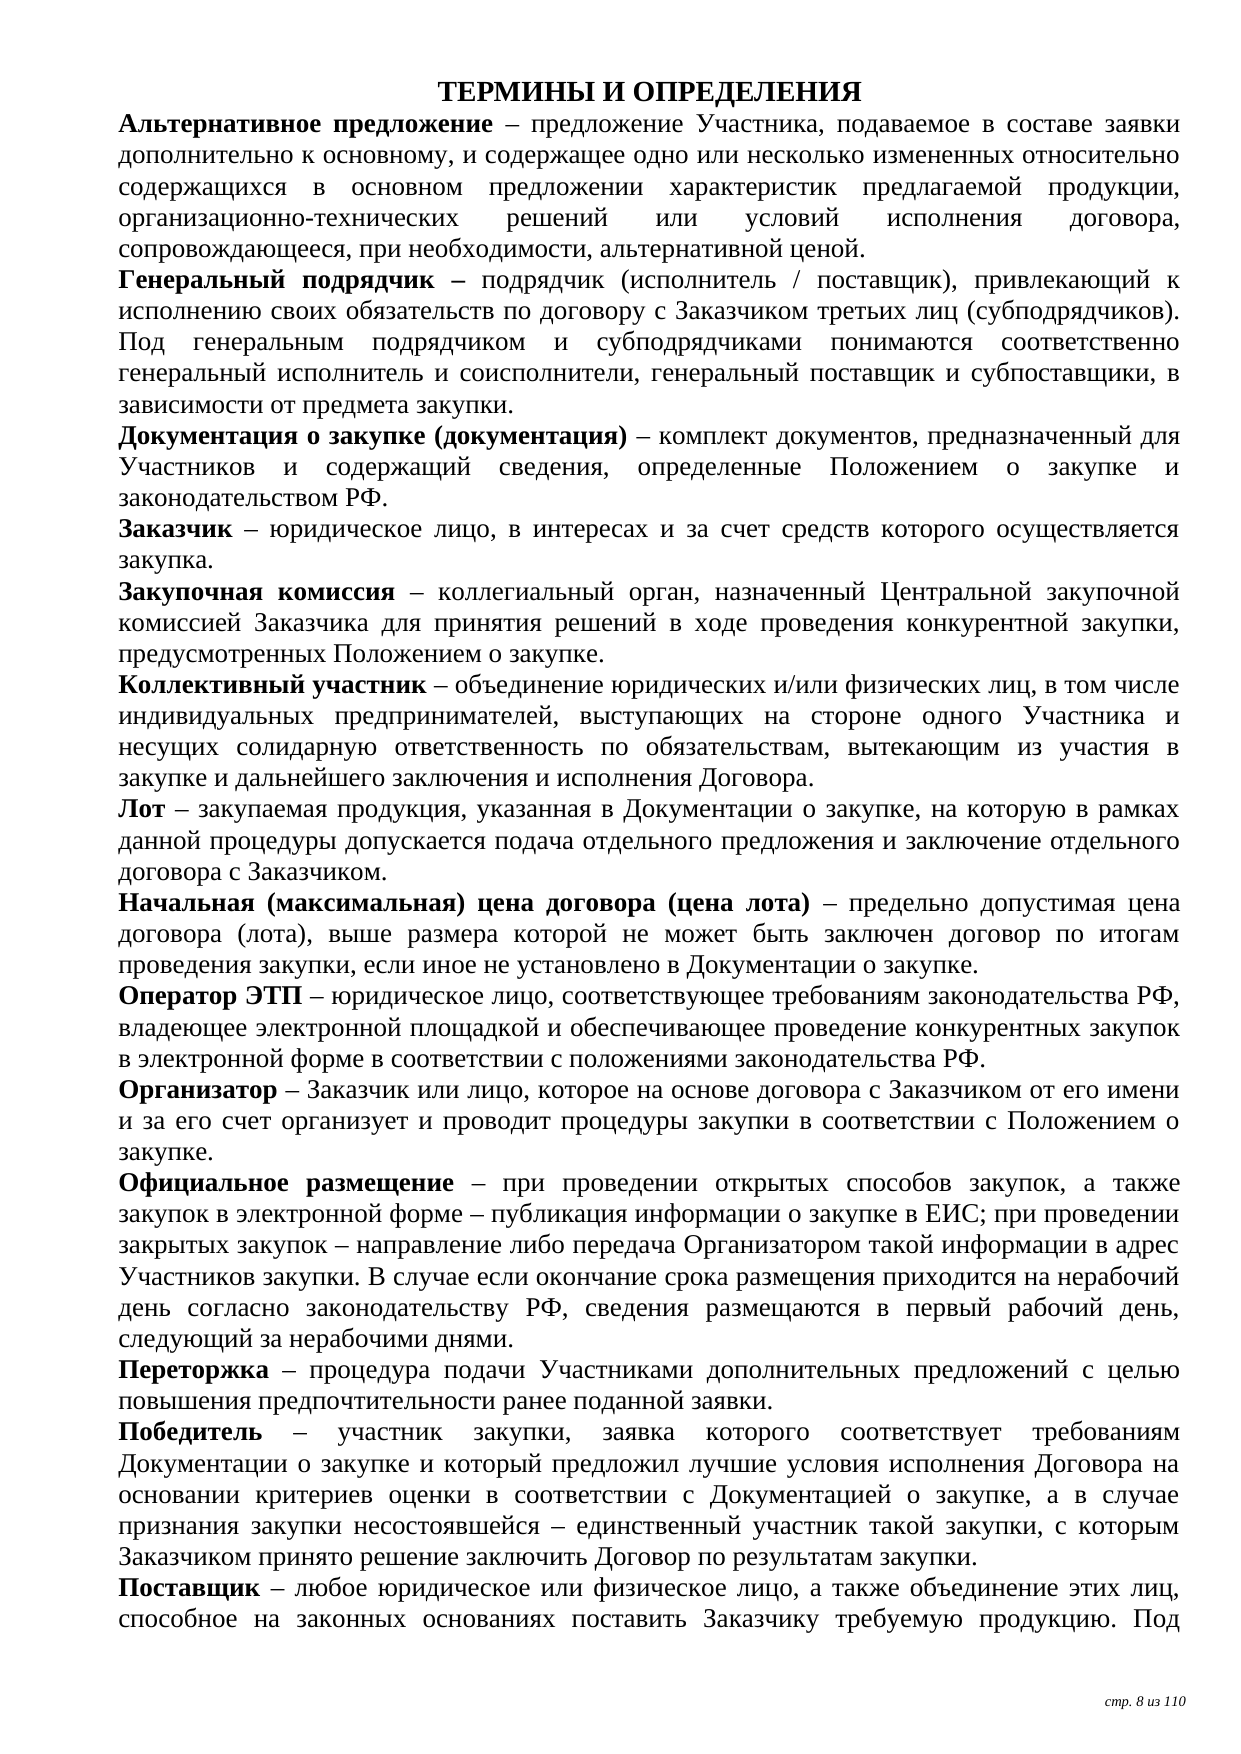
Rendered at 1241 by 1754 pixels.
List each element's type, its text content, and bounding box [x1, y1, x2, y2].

text Документация о закупке (документация) – комплект документов, предназначенный для Участников и содержащий сведения, определенные Положением о закупке и законодательством РФ. [118, 419, 1181, 512]
text Победитель – участник закупки, заявка которого соответствует требованиям Документации о закупке и который предложил лучшие условия исполнения Договора на основании критериев оценки в соответствии с Документацией о закупке, а в случае признания закупки несостоявшейся – единственный участник такой закупки, с которым Заказчиком принято решение заключить Договор по результатам закупки. [118, 1416, 1181, 1571]
text Генеральный подрядчик – подрядчик (исполнитель / поставщик), привлекающий к исполнению своих обязательств по договору с Заказчиком третьих лиц (субподрядчиков). Под генеральным подрядчиком и субподрядчиками понимаются соответственно генеральный исполнитель и соисполнители, генеральный поставщик и субпоставщики, в зависимости от предмета закупки. [118, 263, 1181, 419]
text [118, 1571, 1181, 1633]
text Закупочная комиссия – коллегиальный орган, назначенный Центральной закупочной комиссией Заказчика для принятия решений в ходе проведения конкурентной закупки, предусмотренных Положением о закупке. [118, 574, 1181, 668]
text Официальное размещение – при проведении открытых способов закупок, а также закупок в электронной форме – публикация информации о закупке в ЕИС; при проведении закрытых закупок – направление либо передача Организатором такой информации в адрес Участников закупки. В случае если окончание срока размещения приходится на нерабочий день согласно законодательству РФ, сведения размещаются в первый рабочий день, следующий за нерабочими днями. [118, 1166, 1181, 1353]
text Оператор ЭТП – юридическое лицо, соответствующее требованиям законодательства РФ, владеющее электронной площадкой и обеспечивающее проведение конкурентных закупок в электронной форме в соответствии с положениями законодательства РФ. [118, 979, 1181, 1073]
text Начальная (максимальная) цена договора (цена лота) – предельно допустимая цена договора (лота), выше размера которой не может быть заключен договор по итогам проведения закупки, если иное не установлено в Документации о закупке. [118, 886, 1181, 979]
text Переторжка – процедура подачи Участниками дополнительных предложений с целью повышения предпочтительности ранее поданной заявки. [118, 1353, 1181, 1416]
text Лот – закупаемая продукция, указанная в Документации о закупке, на которую в рамках данной процедуры допускается подача отдельного предложения и заключение отдельного договора с Заказчиком. [118, 793, 1181, 886]
text Альтернативное предложение – предложение Участника, подаваемое в составе заявки дополнительно к основному, и содержащее одно или несколько измененных относительно содержащихся в основном предложении характеристик предлагаемой продукции, организационно-технических решений или условий исполнения договора, сопровождающееся, при необходимости, альтернативной ценой. [118, 107, 1181, 263]
subtitle ТЕРМИНЫ И ОПРЕДЕЛЕНИЯ [118, 74, 1181, 107]
text Заказчик – юридическое лицо, в интересах и за счет средств которого осуществляется закупка. [118, 512, 1181, 574]
text Организатор – Заказчик или лицо, которое на основе договора с Заказчиком от его имени и за его счет организует и проводит процедуры закупки в соответствии с Положением о закупке. [118, 1073, 1181, 1166]
text Коллективный участник – объединение юридических и/или физических лиц, в том числе индивидуальных предпринимателей, выступающих на стороне одного Участника и несущих солидарную ответственность по обязательствам, вытекающим из участия в закупке и дальнейшего заключения и исполнения Договора. [118, 668, 1181, 793]
